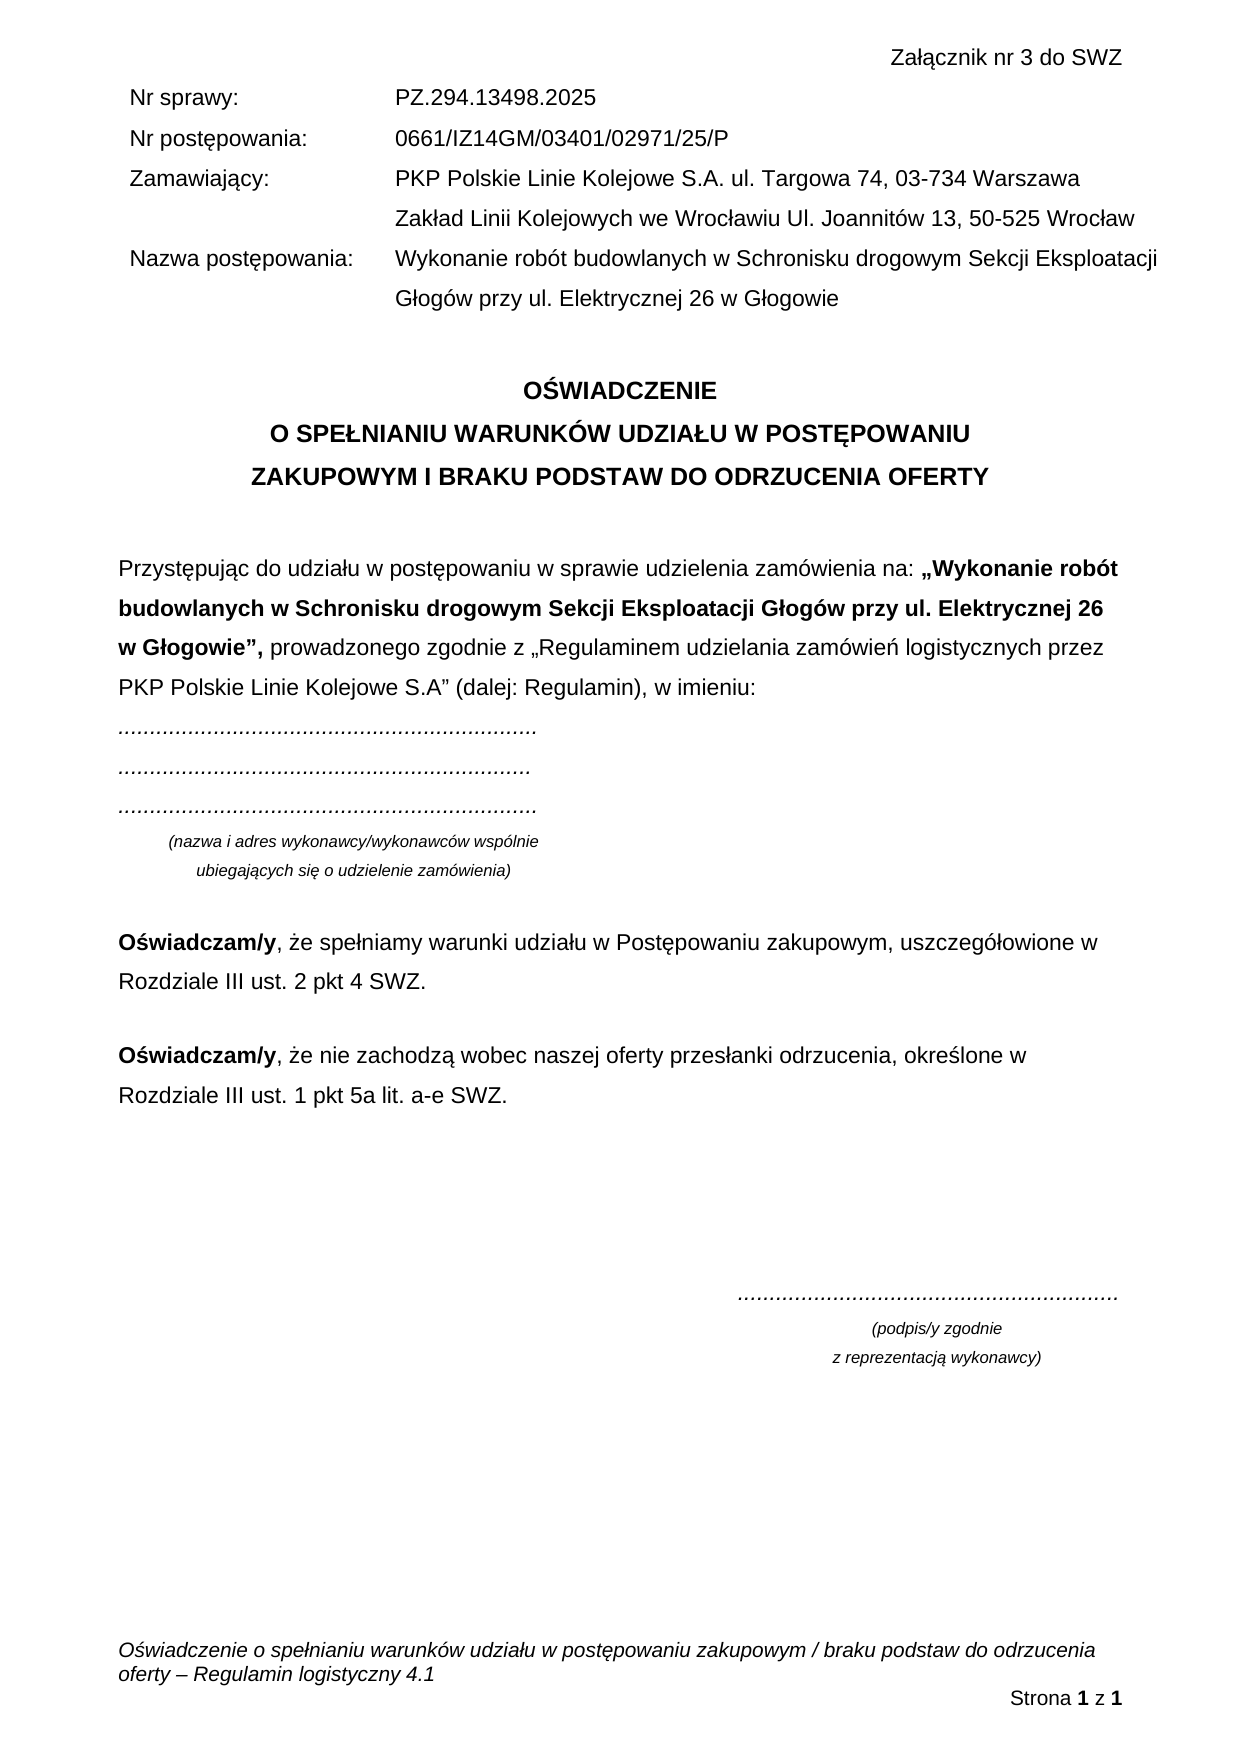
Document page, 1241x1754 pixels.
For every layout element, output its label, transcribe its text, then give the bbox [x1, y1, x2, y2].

text (podpis/y zgodnie [679, 1319, 1122, 1338]
table_cell Zamawiający: [118, 165, 383, 245]
table_cell 0661/IZ14GM/03401/02971/25/P [384, 125, 1196, 165]
text (nazwa i adres wykonawcy/wykonawców wspólnie ubiegających się o udzielenie zamówienia) [118, 832, 591, 879]
table_header Nr sprawy: [118, 84, 383, 124]
table_cell Nr postępowania: [118, 125, 383, 165]
text ................................................................. [118, 753, 1122, 779]
text Oświadczam/y, że nie zachodzą wobec naszej oferty przesłanki odrzucenia, określone w Rozdziale III ust. 1 pkt 5a lit. a-e SWZ. [118, 1042, 1122, 1108]
text Oświadczam/y, że spełniamy warunki udziału w Postępowaniu zakupowym, uszczegółowione w Rozdziale III ust. 2 pkt 4 SWZ. [118, 929, 1122, 1031]
text .................................................................. [118, 713, 1122, 739]
text ............................................................ [118, 1279, 1122, 1306]
table_cell Nazwa postępowania: [118, 245, 383, 325]
text Przystępując do udziału w postępowaniu w sprawie udzielenia zamówienia na: „Wykonanie robót budowlanych w Schronisku drogowym Sekcji Eksploatacji Głogów przy ul. Elektrycznej 26 w Głogowie”, prowadzonego zgodnie z „Regulaminem udzielania zamówień logistycznych przez PKP Polskie Linie Kolejowe S.A” (dalej: Regulamin), w imieniu: [118, 555, 1122, 700]
text Załącznik nr 3 do SWZ [118, 44, 1122, 71]
text OŚWIADCZENIE [118, 376, 1122, 404]
text .................................................................. [118, 792, 1122, 818]
text z reprezentacją wykonawcy) [679, 1348, 1122, 1367]
table_header PZ.294.13498.2025 [384, 84, 1196, 124]
text ZAKUPOWYM I BRAKU PODSTAW DO ODRZUCENIA OFERTY [118, 462, 1122, 491]
table_cell PKP Polskie Linie Kolejowe S.A. ul. Targowa 74, 03-734 Warszawa Zakład Linii Kolejowych we Wrocławiu Ul. Joannitów 13, 50-525 Wrocław [384, 165, 1196, 245]
text O SPEŁNIANIU WARUNKÓW UDZIAŁU W POSTĘPOWANIU [118, 419, 1122, 447]
table_cell Wykonanie robót budowlanych w Schronisku drogowym Sekcji Eksploatacji Głogów przy ul. Elektrycznej 26 w Głogowie [384, 245, 1196, 325]
